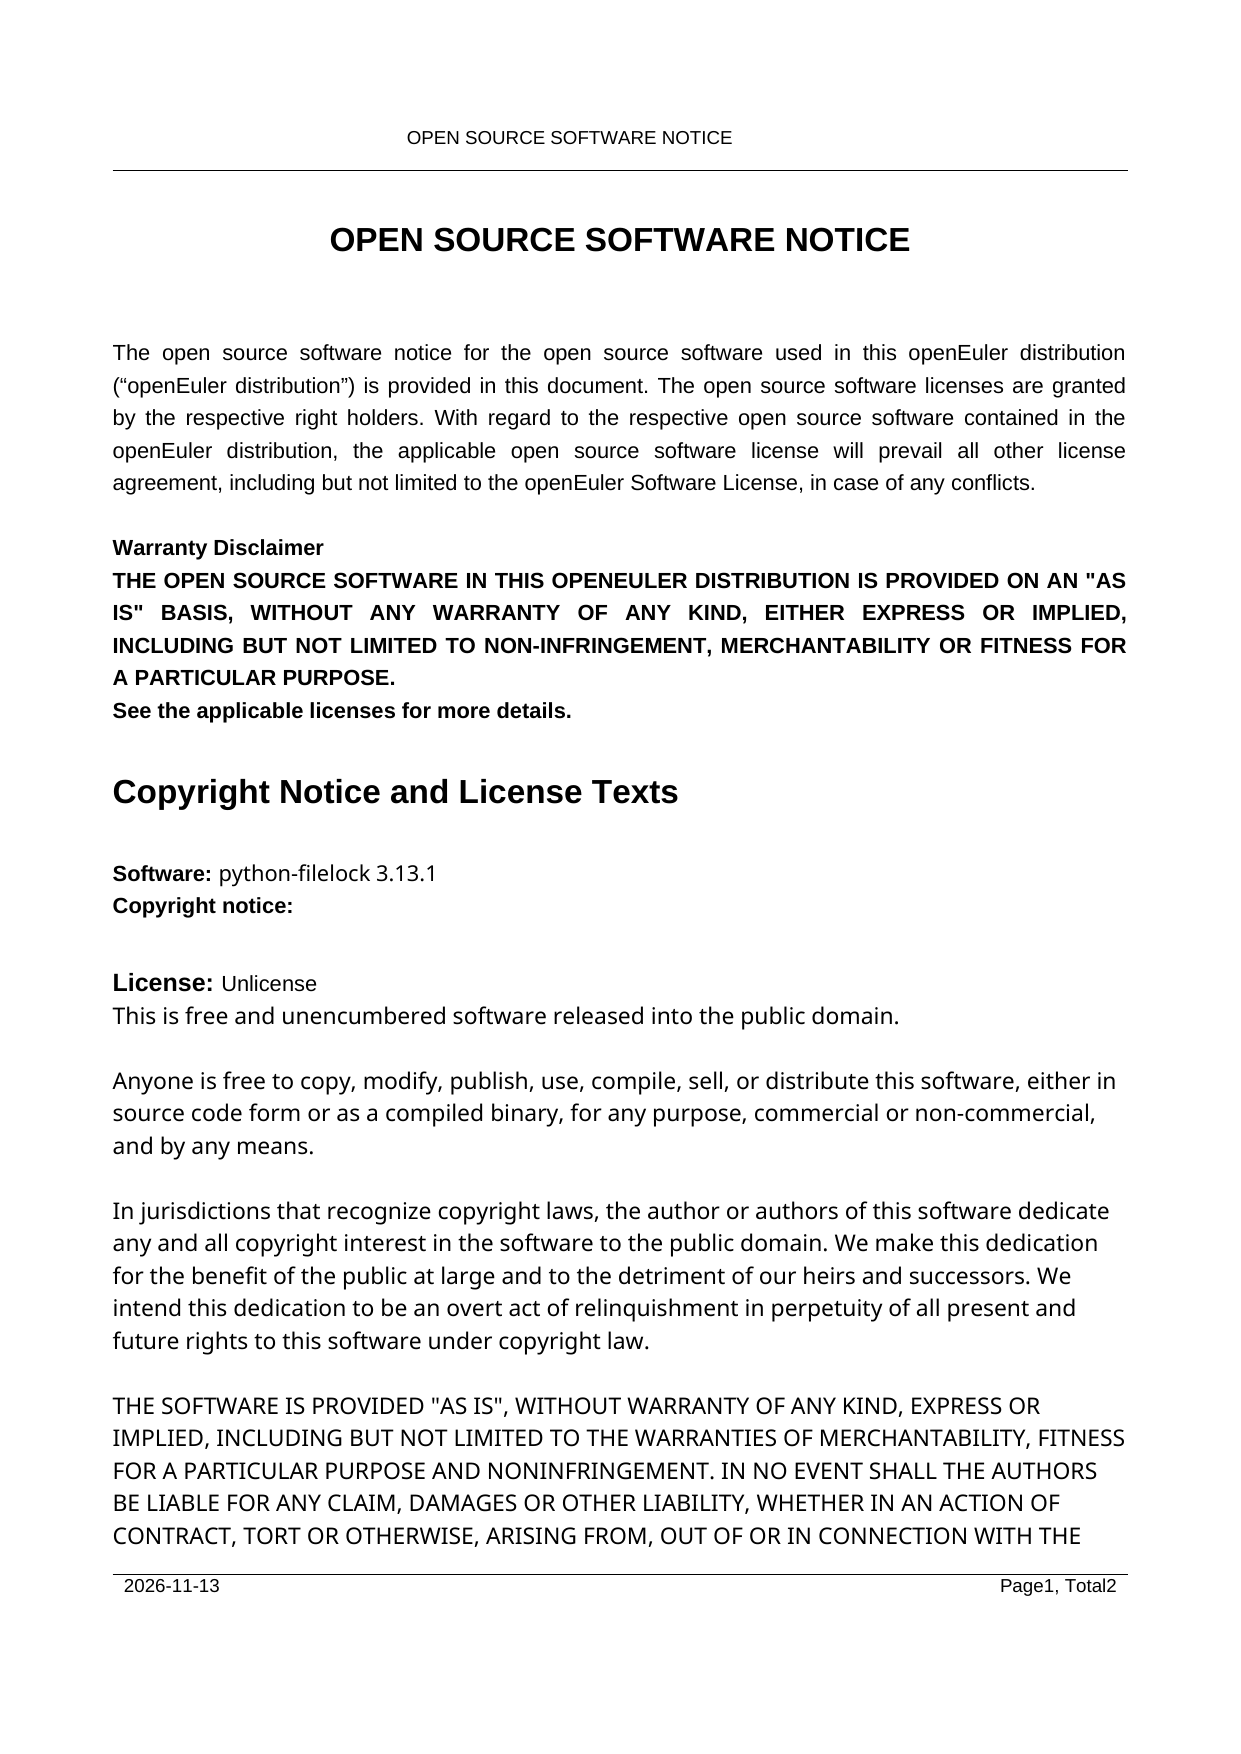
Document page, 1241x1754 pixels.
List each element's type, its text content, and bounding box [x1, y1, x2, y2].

text THE OPEN SOURCE SOFTWARE IN THIS OPENEULER DISTRIBUTION IS PROVIDED ON AN "AS IS" BASIS, WITHOUT ANY WARRANTY OF ANY KIND, EITHER EXPRESS OR IMPLIED, INCLUDING BUT NOT LIMITED TO NON-INFRINGEMENT, MERCHANTABILITY OR FITNESS FOR A PARTICULAR PURPOSE. See the applicable licenses for more details. [112, 564, 1128, 726]
text License: Unlicense [112, 966, 1128, 999]
text Copyright notice: [112, 889, 1128, 921]
text Anyone is free to copy, modify, publish, use, compile, sell, or distribute this software, either in source code form or as a compiled binary, for any purpose, commercial or non-commercial, and by any means. [112, 1064, 1128, 1161]
text Warranty Disclaimer [112, 531, 1128, 564]
text In jurisdictions that recognize copyright laws, the author or authors of this software dedicate any and all copyright interest in the software to the public domain. We make this dedication for the benefit of the public at large and to the detriment of our heirs and successors. We intend this dedication to be an overt act of relinquishment in perpetuity of all present and future rights to this software under copyright law. [112, 1194, 1128, 1356]
text The open source software notice for the open source software used in this openEuler distribution (“openEuler distribution”) is provided in this document. The open source software licenses are granted by the respective right holders. With regard to the respective open source software contained in the openEuler distribution, the applicable open source software license will prevail all other license agreement, including but not limited to the openEuler Software License, in case of any conflicts. [112, 336, 1128, 499]
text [112, 1389, 1128, 1551]
text Copyright Notice and License Texts [112, 759, 1128, 824]
text This is free and unencumbered software released into the public domain. [112, 999, 1128, 1031]
text OPEN SOURCE SOFTWARE NOTICE [112, 206, 1128, 271]
title Software: python-filelock 3.13.1 [112, 856, 1128, 889]
